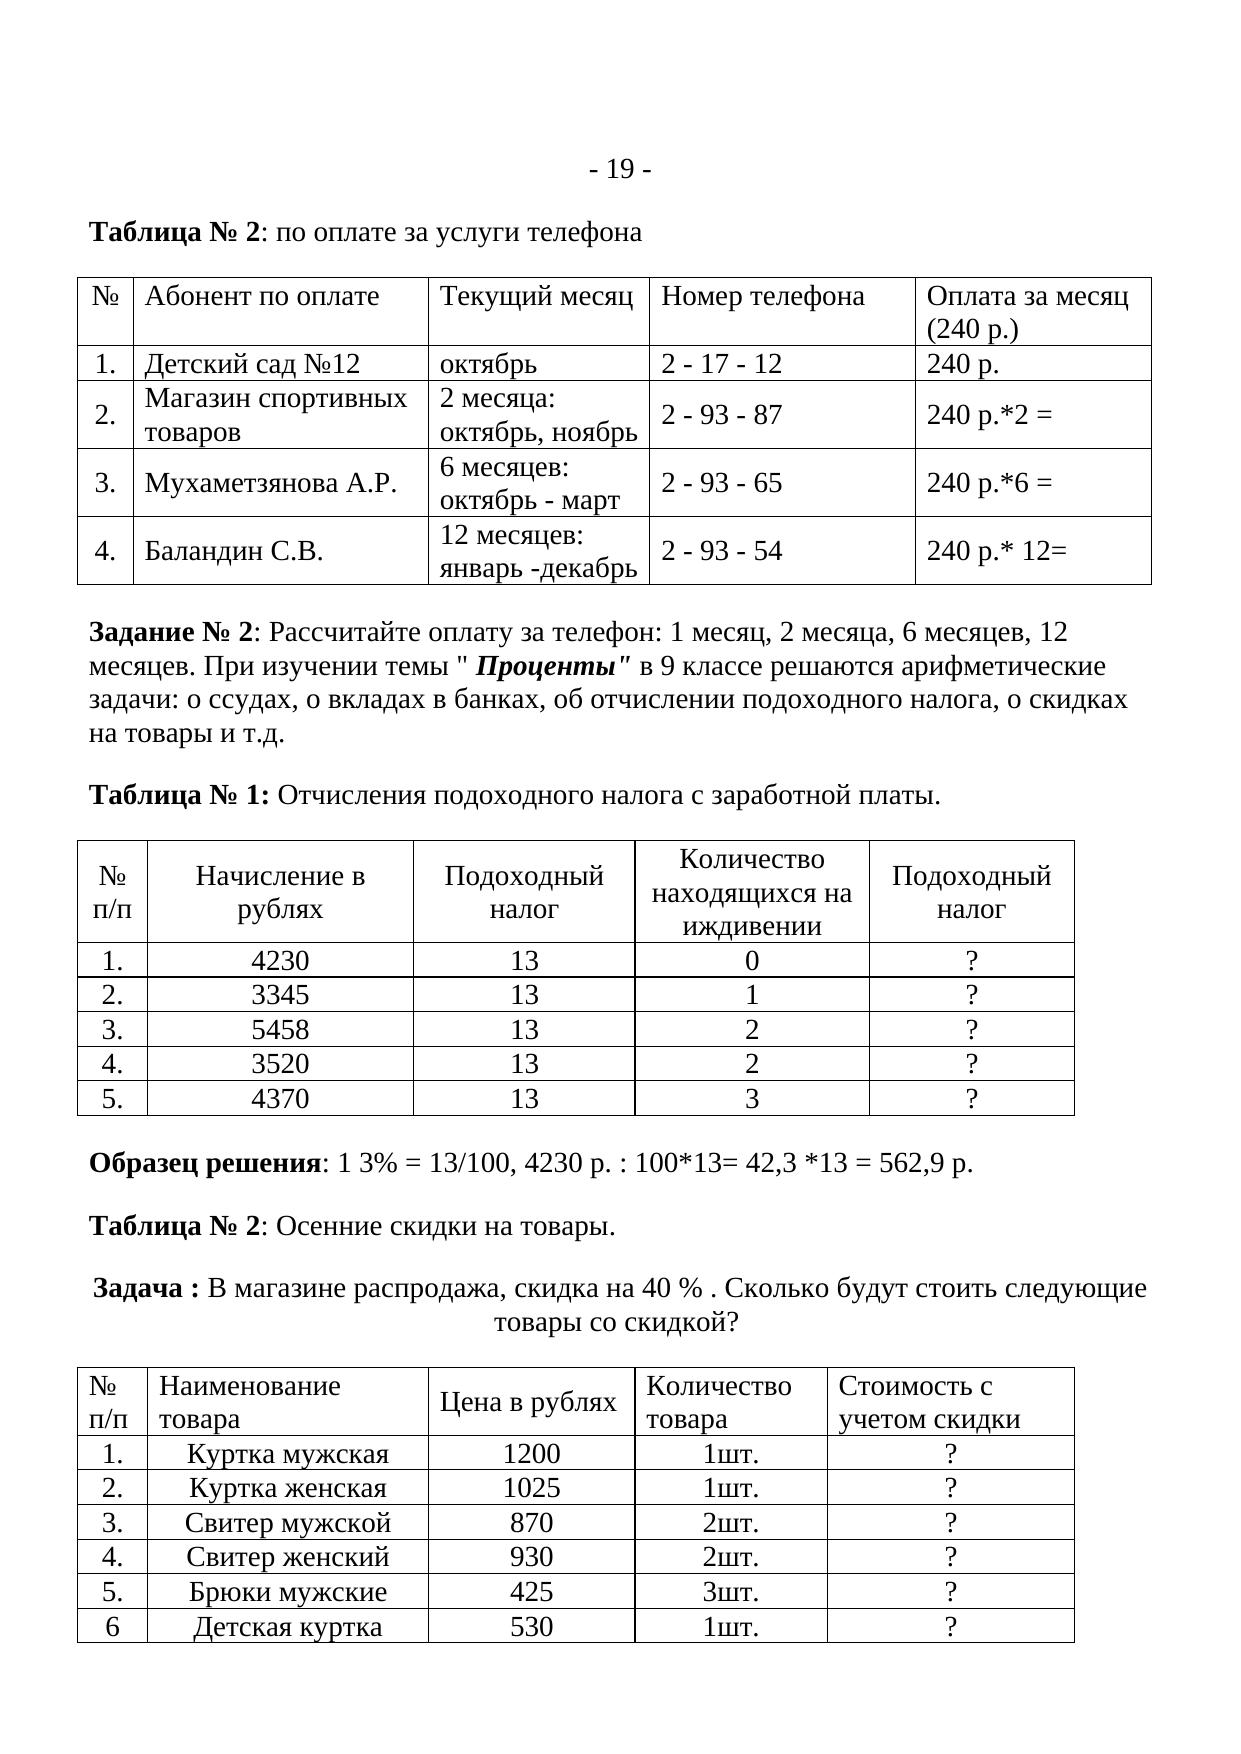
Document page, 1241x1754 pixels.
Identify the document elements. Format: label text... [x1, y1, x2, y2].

table_cell 2шт. [636, 1540, 827, 1573]
table_cell 3 [636, 1081, 869, 1115]
table_cell 2 - 17 - 12 [650, 346, 915, 379]
table_cell 6 месяцев: октябрь - март [429, 449, 649, 516]
table_cell 4. [78, 1047, 147, 1080]
table_cell 13 [414, 1047, 634, 1080]
table_header Количество товара [636, 1368, 827, 1435]
table_header Начисление в рублях [148, 841, 413, 942]
table_header № п/п [78, 1368, 147, 1435]
text Таблица № 2: по оплате за услуги телефона [89, 214, 1152, 248]
table_cell ? [828, 1574, 1074, 1608]
text Задача : В магазине распродажа, скидка на 40 % . Сколько будут стоить следующие товары со скидкой? [89, 1270, 1152, 1337]
table_header Цена в рублях [429, 1368, 634, 1435]
table_cell 240 р.*6 = [916, 449, 1151, 516]
table_cell Баландин С.В. [134, 517, 428, 584]
table_cell 5. [78, 1081, 147, 1115]
table_cell 0 [636, 943, 869, 976]
table_cell 4230 [148, 943, 413, 976]
table_header Текущий месяц [429, 278, 649, 345]
table_cell Куртка женская [148, 1470, 428, 1504]
table_cell 1шт. [636, 1470, 827, 1504]
table_cell 6 [78, 1609, 147, 1642]
table_header № п/п [78, 841, 147, 942]
table_cell 3шт. [636, 1574, 827, 1608]
text Образец решения: 1 3% = 13/100, 4230 р. : 100*13= 42,3 *13 = 562,9 р. [89, 1145, 1152, 1178]
text Задание № 2: Рассчитайте оплату за телефон: 1 месяц, 2 месяца, 6 месяцев, 12 месяцев. При изучении темы " Проценты" в 9 классе решаются арифметические задачи: о ссудах, о вкладах в банках, об отчислении подоходного налога, о скидках на товары и т.д. [89, 614, 1152, 748]
text - 19 - [89, 151, 1152, 185]
table_header Оплата за месяц (240 р.) [916, 278, 1151, 345]
table_cell 1шт. [636, 1436, 827, 1469]
table_cell Брюки мужские [148, 1574, 428, 1608]
table_cell 2. [78, 381, 133, 448]
table_cell Мухаметзянова А.Р. [134, 449, 428, 516]
table_cell 530 [429, 1609, 634, 1642]
table_header Абонент по оплате [134, 278, 428, 345]
table_header Подоходный налог [414, 841, 634, 942]
table_cell ? [828, 1540, 1074, 1573]
table_cell 240 р.* 12= [916, 517, 1151, 584]
table_cell 1. [78, 1436, 147, 1469]
table_cell 13 [414, 1012, 634, 1046]
table_cell 1шт. [636, 1609, 827, 1642]
table_cell 1200 [429, 1436, 634, 1469]
table_cell 4370 [148, 1081, 413, 1115]
table_cell 1. [78, 943, 147, 976]
table_header № [78, 278, 133, 345]
table_cell 3345 [148, 978, 413, 1011]
table_cell 3520 [148, 1047, 413, 1080]
table_cell 2 - 93 - 87 [650, 381, 915, 448]
table_cell ? [870, 1081, 1074, 1115]
table_cell 2. [78, 1470, 147, 1504]
table_cell 2 - 93 - 65 [650, 449, 915, 516]
table_cell Куртка мужская [148, 1436, 428, 1469]
table_cell 13 [414, 943, 634, 976]
table_cell ? [828, 1470, 1074, 1504]
table_cell 2. [78, 978, 147, 1011]
table_cell ? [870, 1012, 1074, 1046]
text Таблица № 1: Отчисления подоходного налога с заработной платы. [89, 777, 1152, 811]
table_cell ? [828, 1436, 1074, 1469]
table_cell 5. [78, 1574, 147, 1608]
table_header Номер телефона [650, 278, 915, 345]
table_cell 4. [78, 517, 133, 584]
table_cell 1. [78, 346, 133, 379]
table_cell Свитер мужской [148, 1505, 428, 1538]
table_cell ? [828, 1505, 1074, 1538]
table_cell 240 р. [916, 346, 1151, 379]
table_cell 930 [429, 1540, 634, 1573]
table_cell 2 [636, 1047, 869, 1080]
table_cell 1025 [429, 1470, 634, 1504]
table_cell ? [870, 978, 1074, 1011]
table_cell Детский сад №12 [134, 346, 428, 379]
table_cell Детская куртка [148, 1609, 428, 1642]
table_cell 3. [78, 449, 133, 516]
table_header Количество находящихся на иждивении [636, 841, 869, 942]
table_cell 3. [78, 1012, 147, 1046]
table_cell 2 [636, 1012, 869, 1046]
table_cell 13 [414, 1081, 634, 1115]
text Таблица № 2: Осенние скидки на товары. [89, 1208, 1152, 1241]
table_cell 12 месяцев: январь -декабрь [429, 517, 649, 584]
table_cell октябрь [429, 346, 649, 379]
table_cell ? [870, 1047, 1074, 1080]
table_cell 2 - 93 - 54 [650, 517, 915, 584]
table_cell 4. [78, 1540, 147, 1573]
table_cell 5458 [148, 1012, 413, 1046]
table_cell 425 [429, 1574, 634, 1608]
table_header Подоходный налог [870, 841, 1074, 942]
table_cell 3. [78, 1505, 147, 1538]
table_cell 13 [414, 978, 634, 1011]
table_cell 2шт. [636, 1505, 827, 1538]
table_cell 1 [636, 978, 869, 1011]
table_cell 870 [429, 1505, 634, 1538]
table_cell Свитер женский [148, 1540, 428, 1573]
table_cell 240 р.*2 = [916, 381, 1151, 448]
table_cell ? [828, 1609, 1074, 1642]
table_cell ? [870, 943, 1074, 976]
table_cell Магазин спортивных товаров [134, 381, 428, 448]
table_header Стоимость с учетом скидки [828, 1368, 1074, 1435]
table_header Наименование товара [148, 1368, 428, 1435]
table_cell 2 месяца: октябрь, ноябрь [429, 381, 649, 448]
